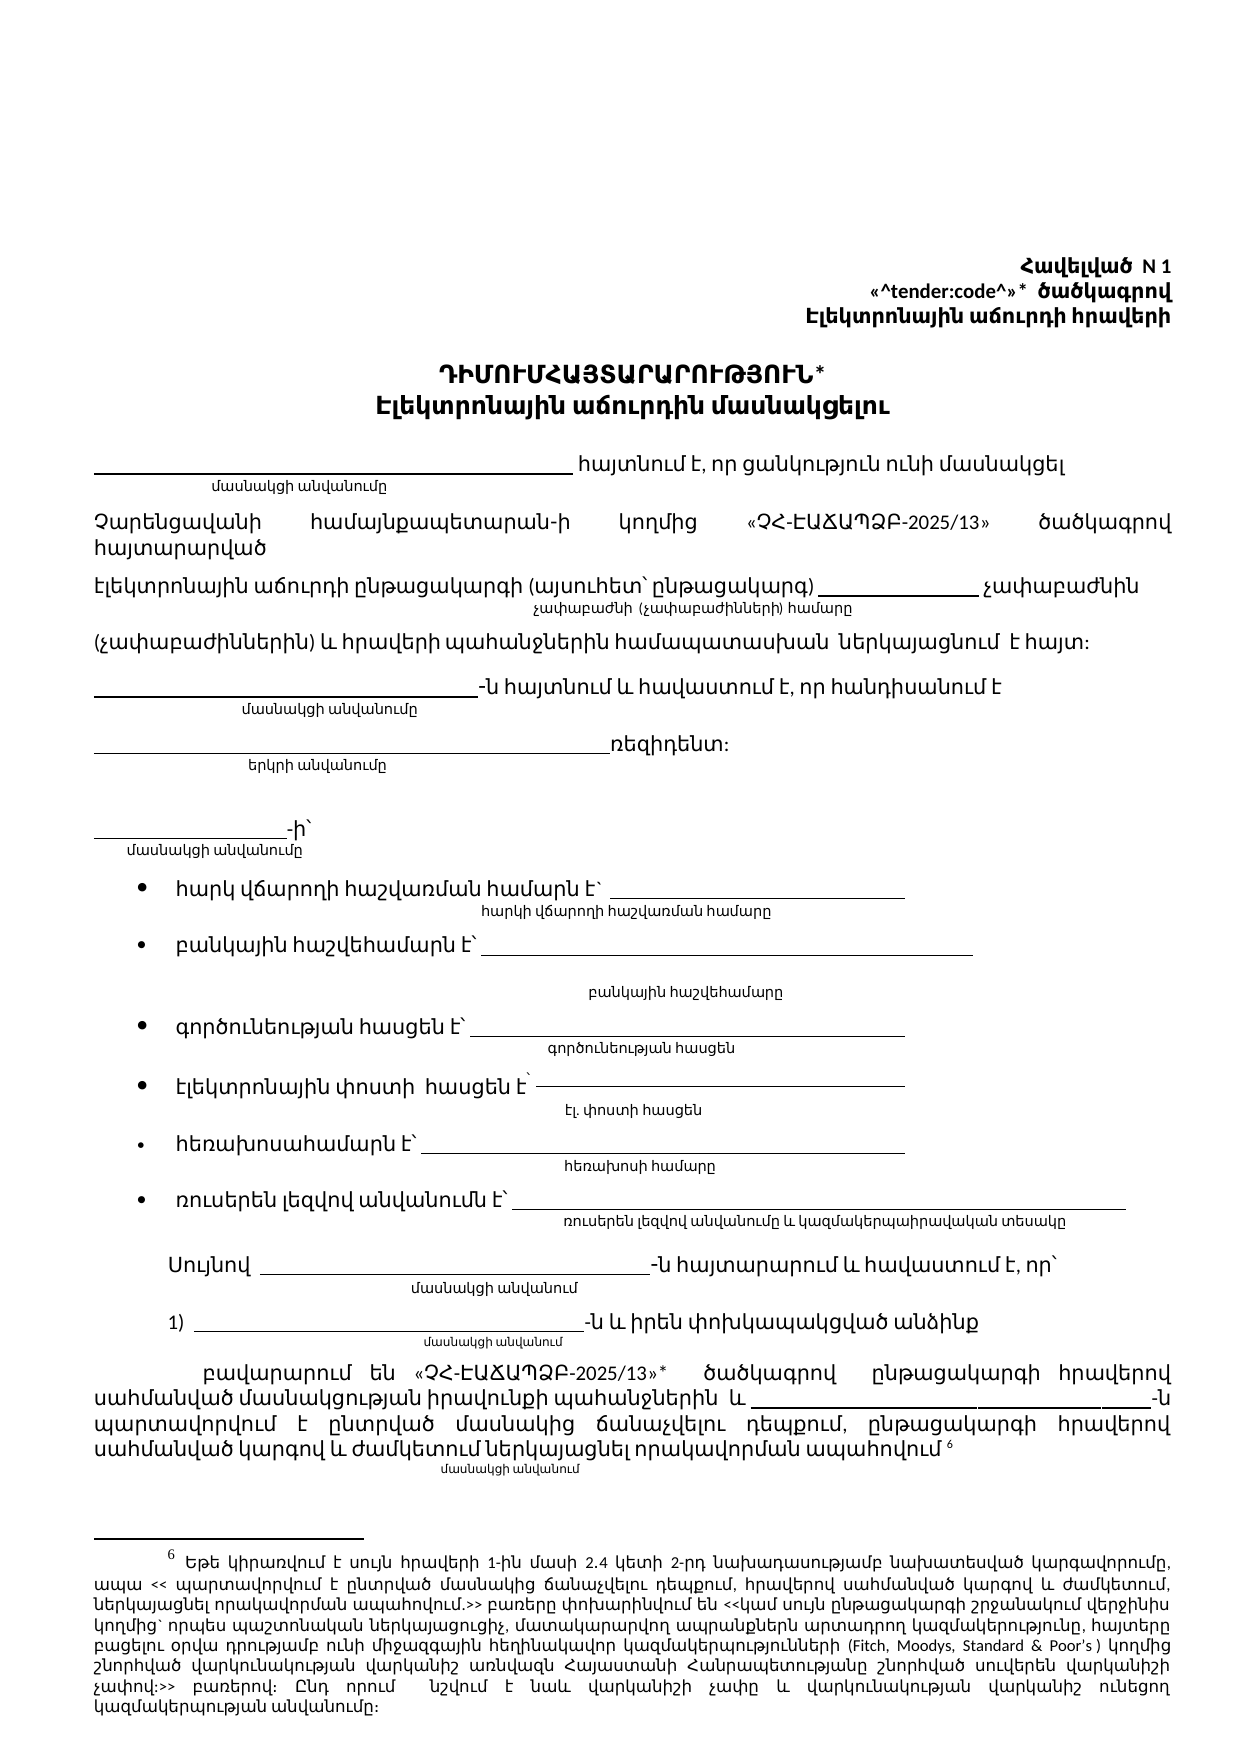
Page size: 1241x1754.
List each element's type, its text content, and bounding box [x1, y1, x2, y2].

text Սույնով -ն հայտարարում և հավաստում է, որ՝ [94, 1248, 1171, 1279]
text մասնակցի անվանում [94, 1335, 1171, 1360]
list ռուսերեն լեզվով անվանումն է՝ [138, 1187, 1171, 1213]
text չափաբաժնի (չափաբաժինների) համարը [94, 599, 1171, 629]
text բավարարում են «ՉՀ-ԷԱՃԱՊՁԲ-2025/13»* ծածկագրով ընթացակարգի հրավերով սահմանված մասնակցության իրավունքի պահանջներին և -ն պարտավորվում է ընտրված մասնակից ճանաչվելու դեպքում, ընթացակարգի հրավերով սահմանված կարգով և ժամկետում ներկայացնել որակավորման ապահովում [94, 1360, 1171, 1462]
text «^tender:code^»* ծածկագրով [94, 278, 1171, 304]
text մասնակցի անվանումը [94, 841, 1171, 872]
text մասնակցի անվանումը [94, 477, 1171, 507]
subtitle Էլեկտրոնային աճուրդին մասնակցելու [94, 390, 1171, 421]
text բանկային հաշվեհամարը [94, 983, 1171, 1014]
list էլեկտրոնային փոստի հասցեն է՝ [138, 1070, 1171, 1101]
text մասնակցի անվանումը [94, 701, 1171, 731]
list հարկ վճարողի հաշվառման համարն է` [138, 872, 1171, 902]
text էլեկտրոնային աճուրդի ընթացակարգի (այսուհետ՝ ընթացակարգ) չափաբաժնին [94, 573, 1171, 599]
list գործունեության հասցեն է՝ [138, 1014, 1171, 1040]
text հեռախոսի համարը [462, 1157, 1171, 1187]
text ռուսերեն լեզվով անվանումը և կազմակերպաիրավական տեսակը [94, 1213, 1171, 1243]
text հայտնում է, որ ցանկություն ունի մասնակցել [94, 451, 1171, 477]
text Հավելված N 1 [94, 253, 1171, 278]
text (չափաբաժիններին) և հրավերի պահանջներին համապատասխան ներկայացնում է հայտ: [94, 629, 1171, 655]
list բանկային հաշվեհամարն է՝ [138, 933, 1171, 983]
text մասնակցի անվանում [94, 1279, 1171, 1309]
text -ի՝ [94, 816, 1171, 841]
text ռեզիդենտ: [94, 731, 1171, 756]
text երկրի անվանումը [94, 756, 1171, 787]
list հեռախոսահամարն է՝ [138, 1131, 1171, 1157]
text 1) -ն և իրեն փոխկապակցված անձինք [94, 1309, 1171, 1335]
text Չարենցավանի համայնքապետարան-ի կողմից «ՉՀ-ԷԱՃԱՊՁԲ-2025/13» ծածկագրով հայտարարված [94, 507, 1171, 561]
text ԴԻՄՈՒՄՀԱՅՏԱՐԱՐՈՒԹՅՈՒՆ* [94, 360, 1171, 390]
text -ն հայտնում և հավաստում է, որ հանդիսանում է [94, 670, 1171, 701]
text Էլեկտրոնային աճուրդի հրավերի [94, 304, 1171, 329]
text հարկի վճարողի հաշվառման համարը [94, 902, 1171, 933]
text գործունեության հասցեն [94, 1040, 1171, 1070]
text մասնակցի անվանում [94, 1462, 1171, 1487]
text էլ. փոստի հասցեն [94, 1101, 1171, 1131]
